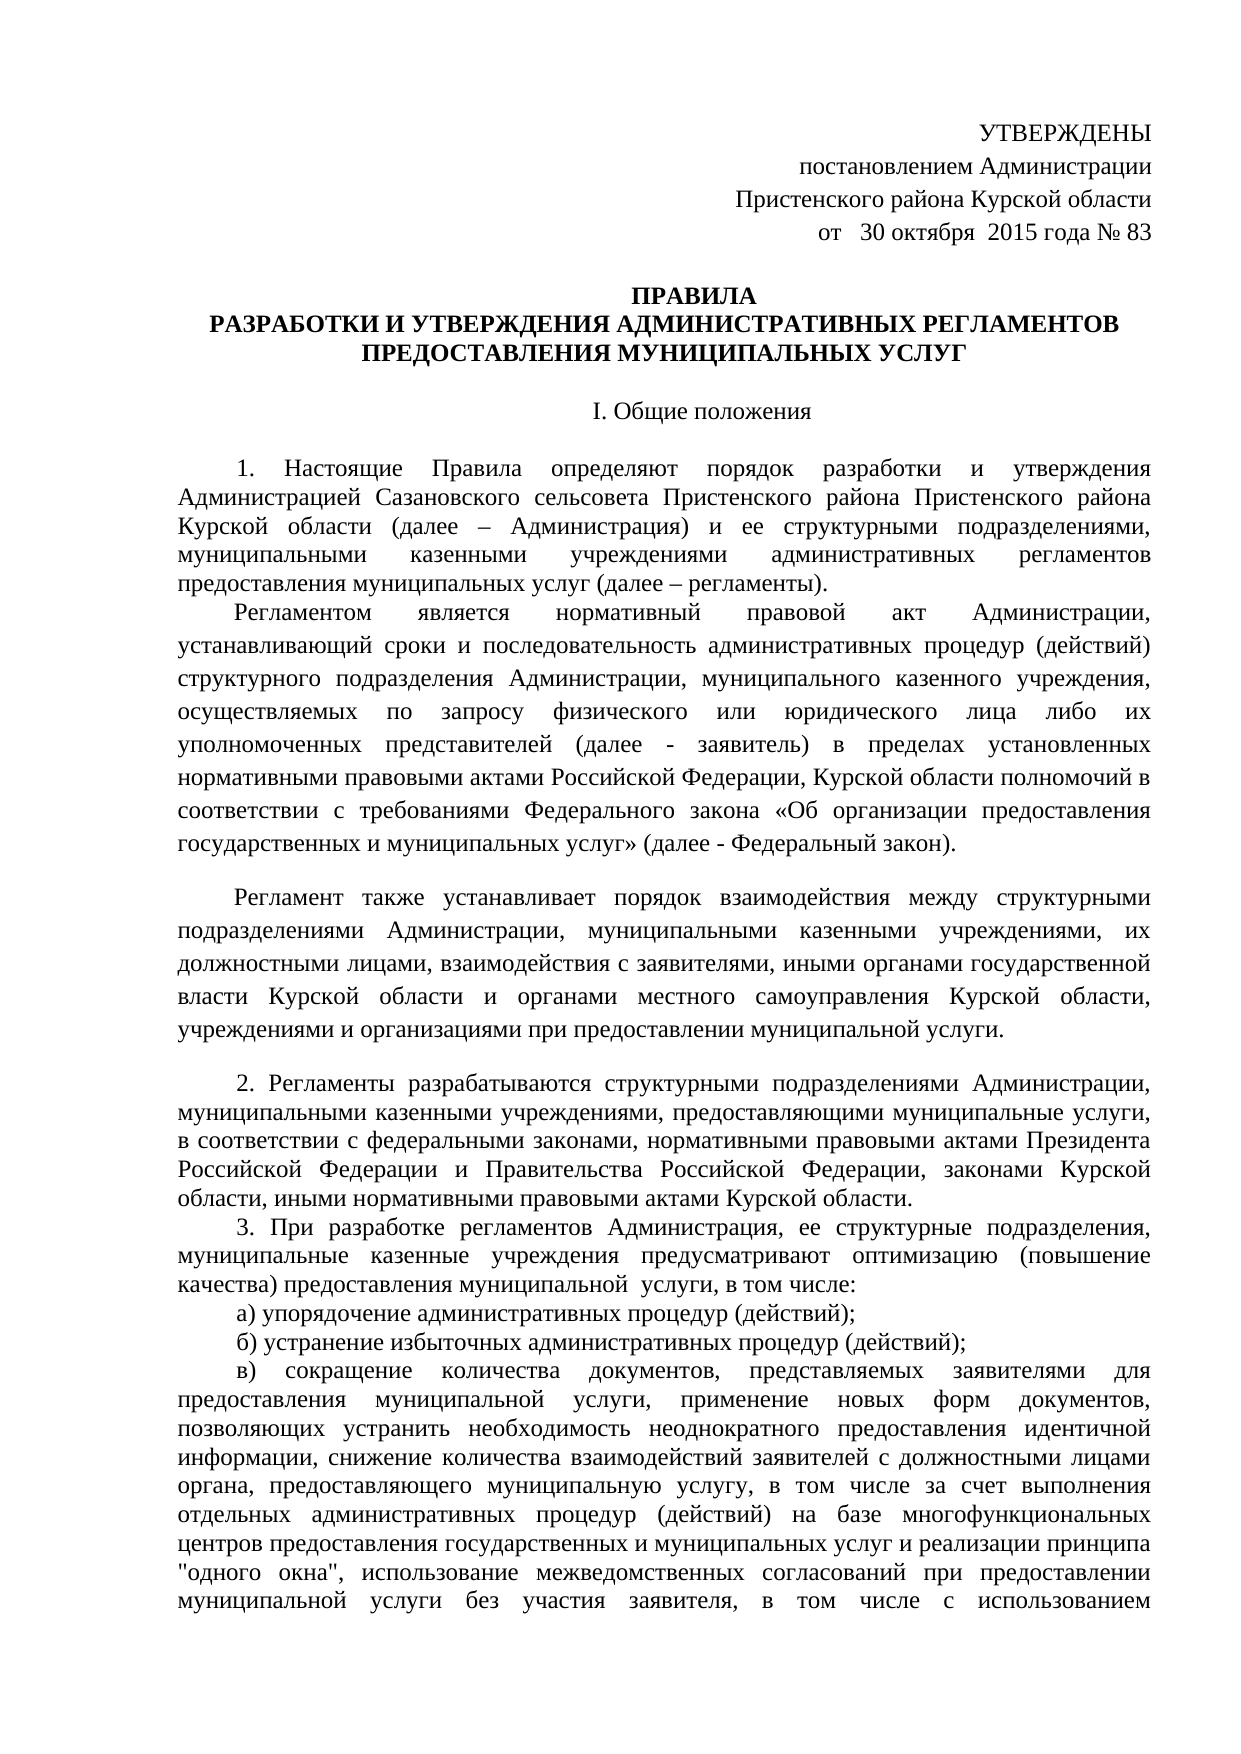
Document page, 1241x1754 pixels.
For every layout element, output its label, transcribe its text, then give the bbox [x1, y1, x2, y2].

text от 30 октября 2015 года № 83 [177, 217, 1152, 246]
text Регламентом является нормативный правовой акт Администрации, устанавливающий сроки и последовательность административных процедур (действий) структурного подразделения Администрации, муниципального казенного учреждения, осуществляемых по запросу физического или юридического лица либо их уполномоченных представителей (далее - заявитель) в пределах установленных нормативными правовыми актами Российской Федерации, Курской области полномочий в соответствии с требованиями Федерального закона «Об организации предоставления государственных и муниципальных услуг» (далее - Федеральный закон). [177, 597, 1152, 857]
text Регламент также устанавливает порядок взаимодействия между структурными подразделениями Администрации, муниципальными казенными учреждениями, их должностными лицами, взаимодействия с заявителями, иными органами государственной власти Курской области и органами местного самоуправления Курской области, учреждениями и организациями при предоставлении муниципальной услуги. [177, 882, 1152, 1043]
title ПРАВИЛА [177, 281, 1152, 309]
text постановлением Администрации [177, 151, 1152, 180]
text 2. Регламенты разрабатываются структурными подразделениями Администрации, муниципальными казенными учреждениями, предоставляющими муниципальные услуги, в соответствии с федеральными законами, нормативными правовыми актами Президента Российской Федерации и Правительства Российской Федерации, законами Курской области, иными нормативными правовыми актами Курской области. [177, 1068, 1152, 1212]
text а) упорядочение административных процедур (действий); [177, 1298, 1152, 1327]
text Пристенского района Курской области [177, 184, 1152, 213]
text б) устранение избыточных административных процедур (действий); [177, 1327, 1152, 1355]
text I. Общие положения [177, 396, 1152, 424]
title РАЗРАБОТКИ И УТВЕРЖДЕНИЯ АДМИНИСТРАТИВНЫХ РЕГЛАМЕНТОВ ПРЕДОСТАВЛЕНИЯ МУНИЦИПАЛЬНЫХ УСЛУГ [177, 309, 1152, 367]
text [177, 1355, 1152, 1614]
text 1. Настоящие Правила определяют порядок разработки и утверждения Администрацией Сазановского сельсовета Пристенского района Пристенского района Курской области (далее – Администрация) и ее структурными подразделениями, муниципальными казенными учреждениями административных регламентов предоставления муниципальных услуг (далее – регламенты). [177, 453, 1152, 597]
text 3. При разработке регламентов Администрация, ее структурные подразделения, муниципальные казенные учреждения предусматривают оптимизацию (повышение качества) предоставления муниципальной услуги, в том числе: [177, 1212, 1152, 1298]
text УТВЕРЖДЕНЫ [177, 118, 1152, 147]
